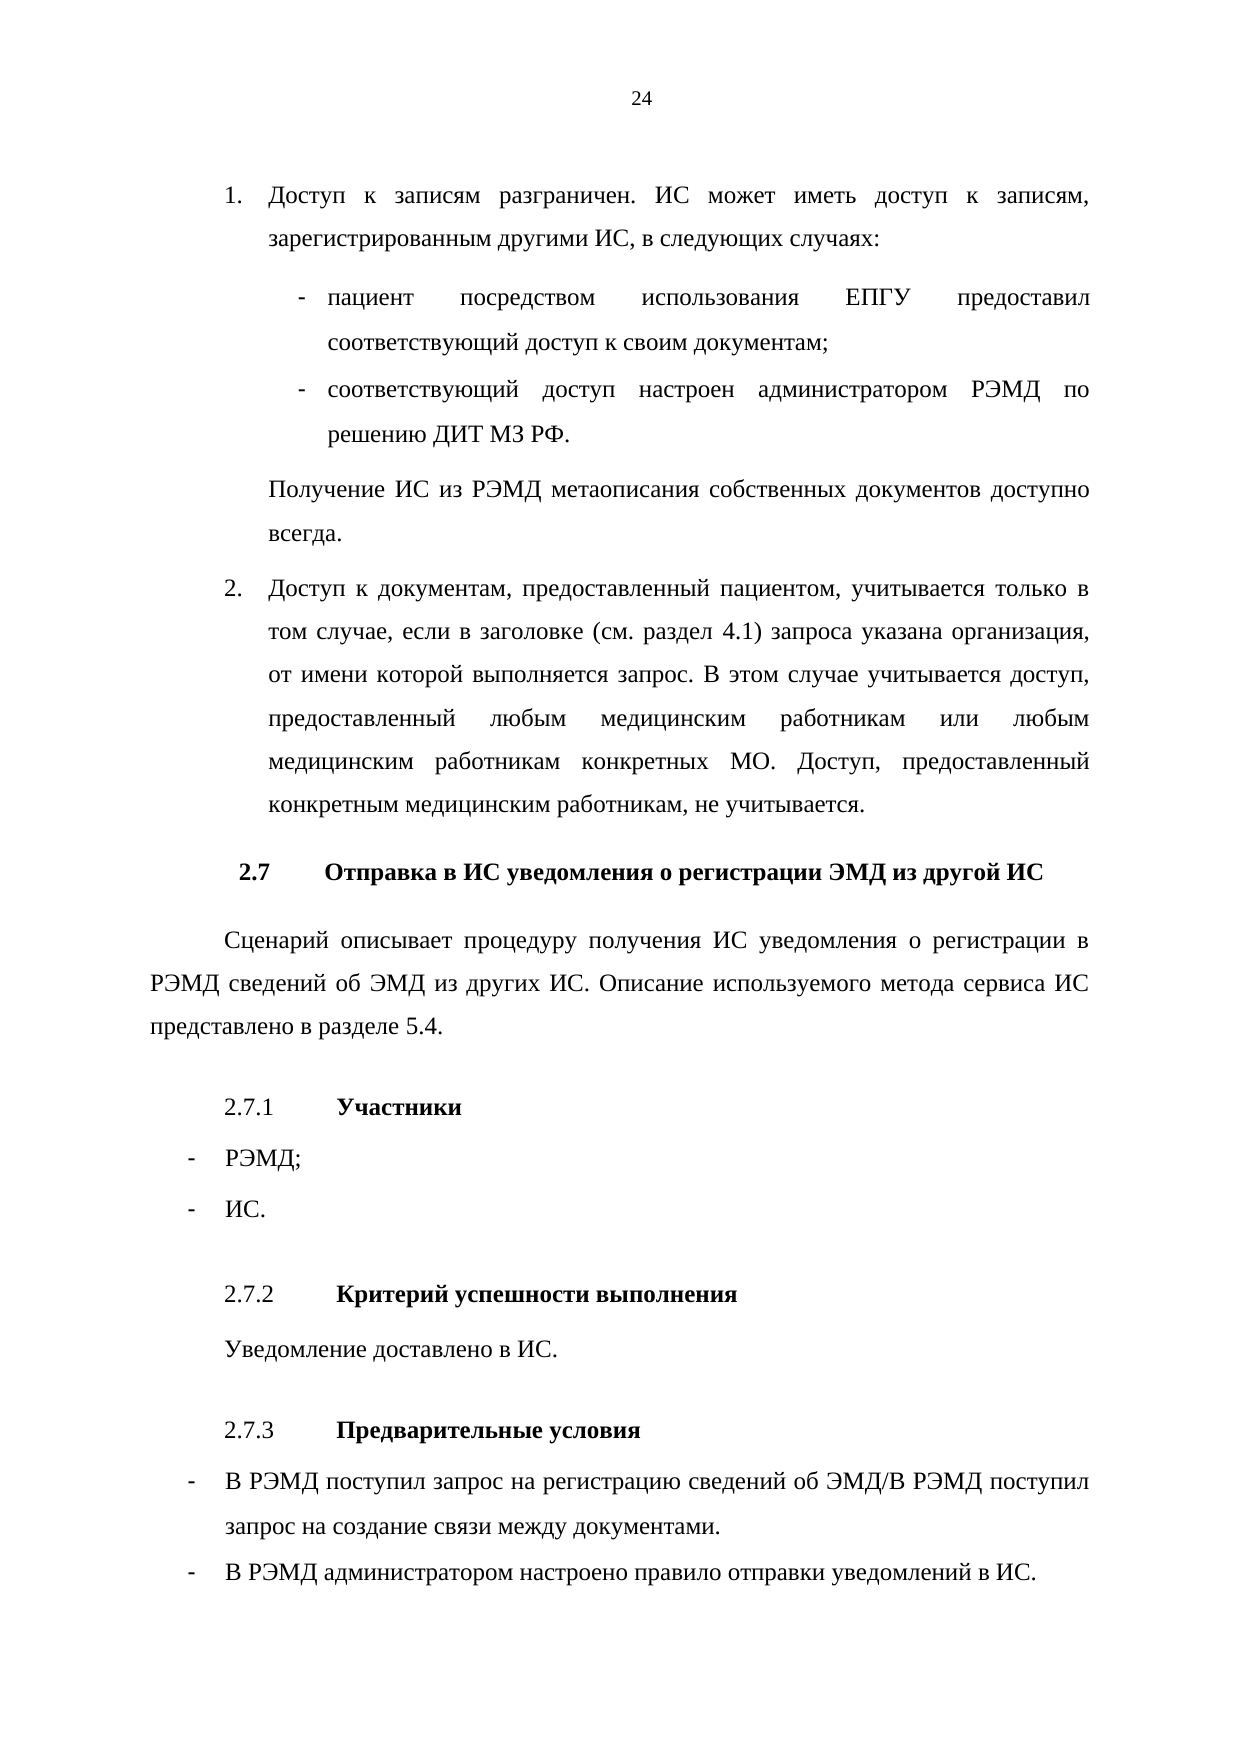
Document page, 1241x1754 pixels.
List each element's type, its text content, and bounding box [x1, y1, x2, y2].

subtitle Участники [224, 1092, 1090, 1121]
text В РЭМД администратором настроено правило отправки уведомлений в ИС. [187, 1554, 1090, 1588]
text Уведомление доставлено в ИС. [150, 1334, 1090, 1363]
text соответствующий доступ настроен администратором РЭМД по решению ДИТ МЗ РФ. [298, 371, 1090, 448]
text В РЭМД поступил запрос на регистрацию сведений об ЭМД/В РЭМД поступил запрос на создание связи между документами. [187, 1462, 1090, 1540]
text ИС. [187, 1190, 1090, 1224]
text РЭМД; [187, 1139, 1090, 1173]
list Доступ к записям разграничен. ИС может иметь доступ к записям, зарегистрированным другими ИС, в следующих случаях: [224, 180, 1090, 252]
text пациент посредством использования ЕПГУ предоставил соответствующий доступ к своим документам; [298, 279, 1090, 356]
list Доступ к документам, предоставленный пациентом, учитывается только в том случае, если в заголовке (см. раздел 4.1) запроса указана организация, от имени которой выполняется запрос. В этом случае учитывается доступ, предоставленный любым медицинским работникам или любым медицинским работникам конкретных МО. Доступ, предоставленный конкретным медицинским работникам, не учитывается. [224, 573, 1090, 818]
subtitle Критерий успешности выполнения [224, 1279, 1090, 1308]
text Сценарий описывает процедуру получения ИС уведомления о регистрации в РЭМД сведений об ЭМД из других ИС. Описание используемого метода сервиса ИС представлено в разделе 5.4. [150, 925, 1090, 1040]
text Получение ИС из РЭМД метаописания собственных документов доступно всегда. [268, 474, 1090, 546]
subtitle Предварительные условия [224, 1415, 1090, 1444]
subtitle Отправка в ИС уведомления о регистрации ЭМД из другой ИС [238, 857, 1090, 886]
